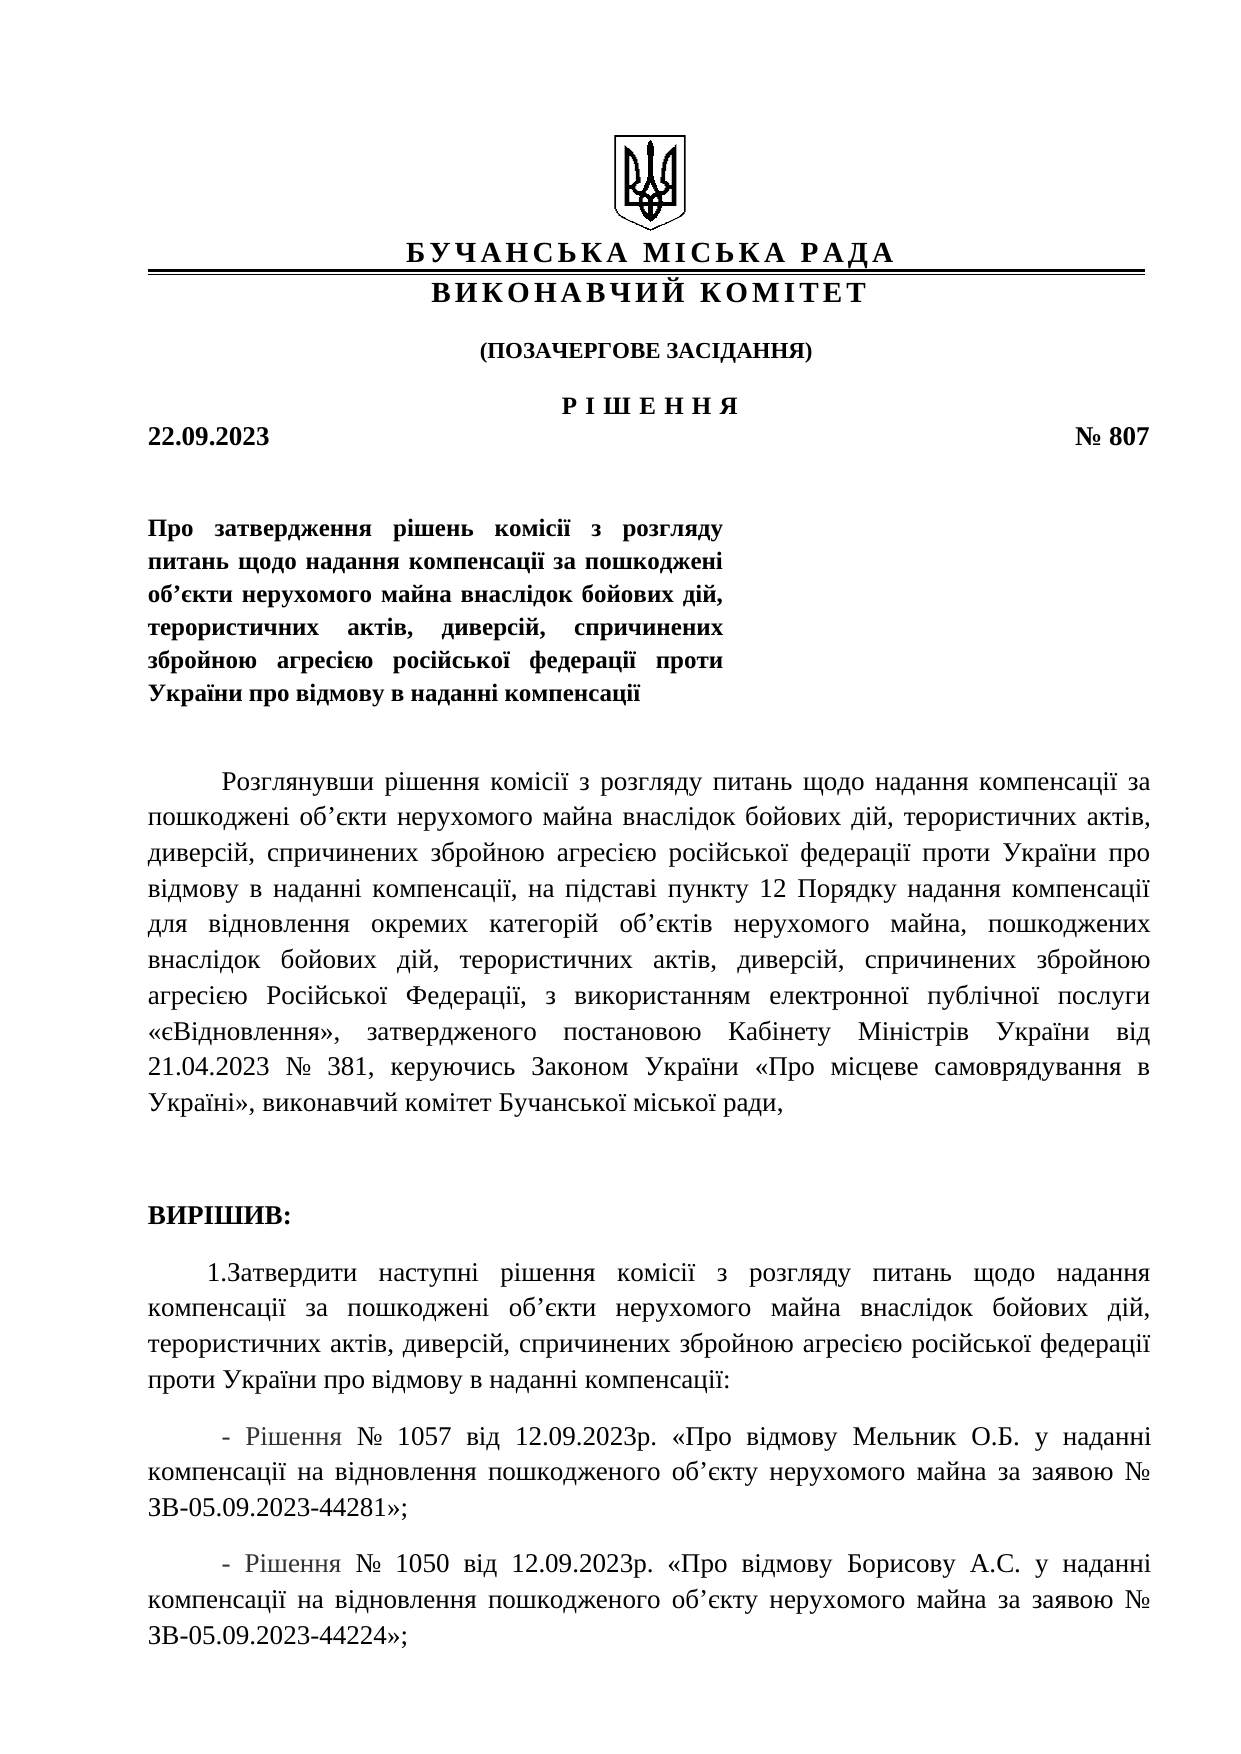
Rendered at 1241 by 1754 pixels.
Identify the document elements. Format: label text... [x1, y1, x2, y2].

text 1.Затвердити наступні рішення комісії з розгляду питань щодо надання компенсації за пошкоджені об’єкти нерухомого майна внаслідок бойових дій, терористичних актів, диверсій, спричинених збройною агресією російської федерації проти України про відмову в наданні компенсації: [148, 1256, 1152, 1394]
text РІШЕННЯ [148, 391, 1152, 420]
table_header ВИКОНАВЧИЙ КОМІТЕТ (ПОЗАЧЕРГОВЕ ЗАСІДАННЯ) [148, 275, 1144, 391]
text 22.09.2023 № 807 [148, 420, 1152, 451]
text Розглянувши рішення комісії з розгляду питань щодо надання компенсації за пошкоджені об’єкти нерухомого майна внаслідок бойових дій, терористичних актів, диверсій, спричинених збройною агресією російської федерації проти України про відмову в наданні компенсації, на підставі пункту 12 Порядку надання компенсації для відновлення окремих категорій об’єктів нерухомого майна, пошкоджених внаслідок бойових дій, терористичних актів, диверсій, спричинених збройною агресією Російської Федерації, з використанням електронної публічної послуги «єВідновлення», затвердженого постановою Кабінету Міністрів України від 21.04.2023 № 381, керуючись Законом України «Про місцеве самоврядування в Україні», виконавчий комітет Бучанської міської ради, [148, 764, 1152, 1117]
text - Рішення № 1057 від 12.09.2023р. «Про відмову Мельник О.Б. у наданні компенсації на відновлення пошкодженого об’єкту нерухомого майна за заявою № ЗВ-05.09.2023-44281»; [148, 1419, 1152, 1522]
text Про затвердження рішень комісії з розгляду питань щодо надання компенсації за пошкоджені об’єкти нерухомого майна внаслідок бойових дій, терористичних актів, диверсій, спричинених збройною агресією російської федерації проти України про відмову в наданні компенсації [148, 513, 723, 707]
text БУЧАНСЬКА МІСЬКА РАДА [148, 235, 1152, 269]
text - Рішення № 1050 від 12.09.2023р. «Про відмову Борисову А.С. у наданні компенсації на відновлення пошкодженого об’єкту нерухомого майна за заявою № ЗВ-05.09.2023-44224»; [148, 1548, 1152, 1650]
text ВИРІШИВ: [148, 1199, 1152, 1230]
